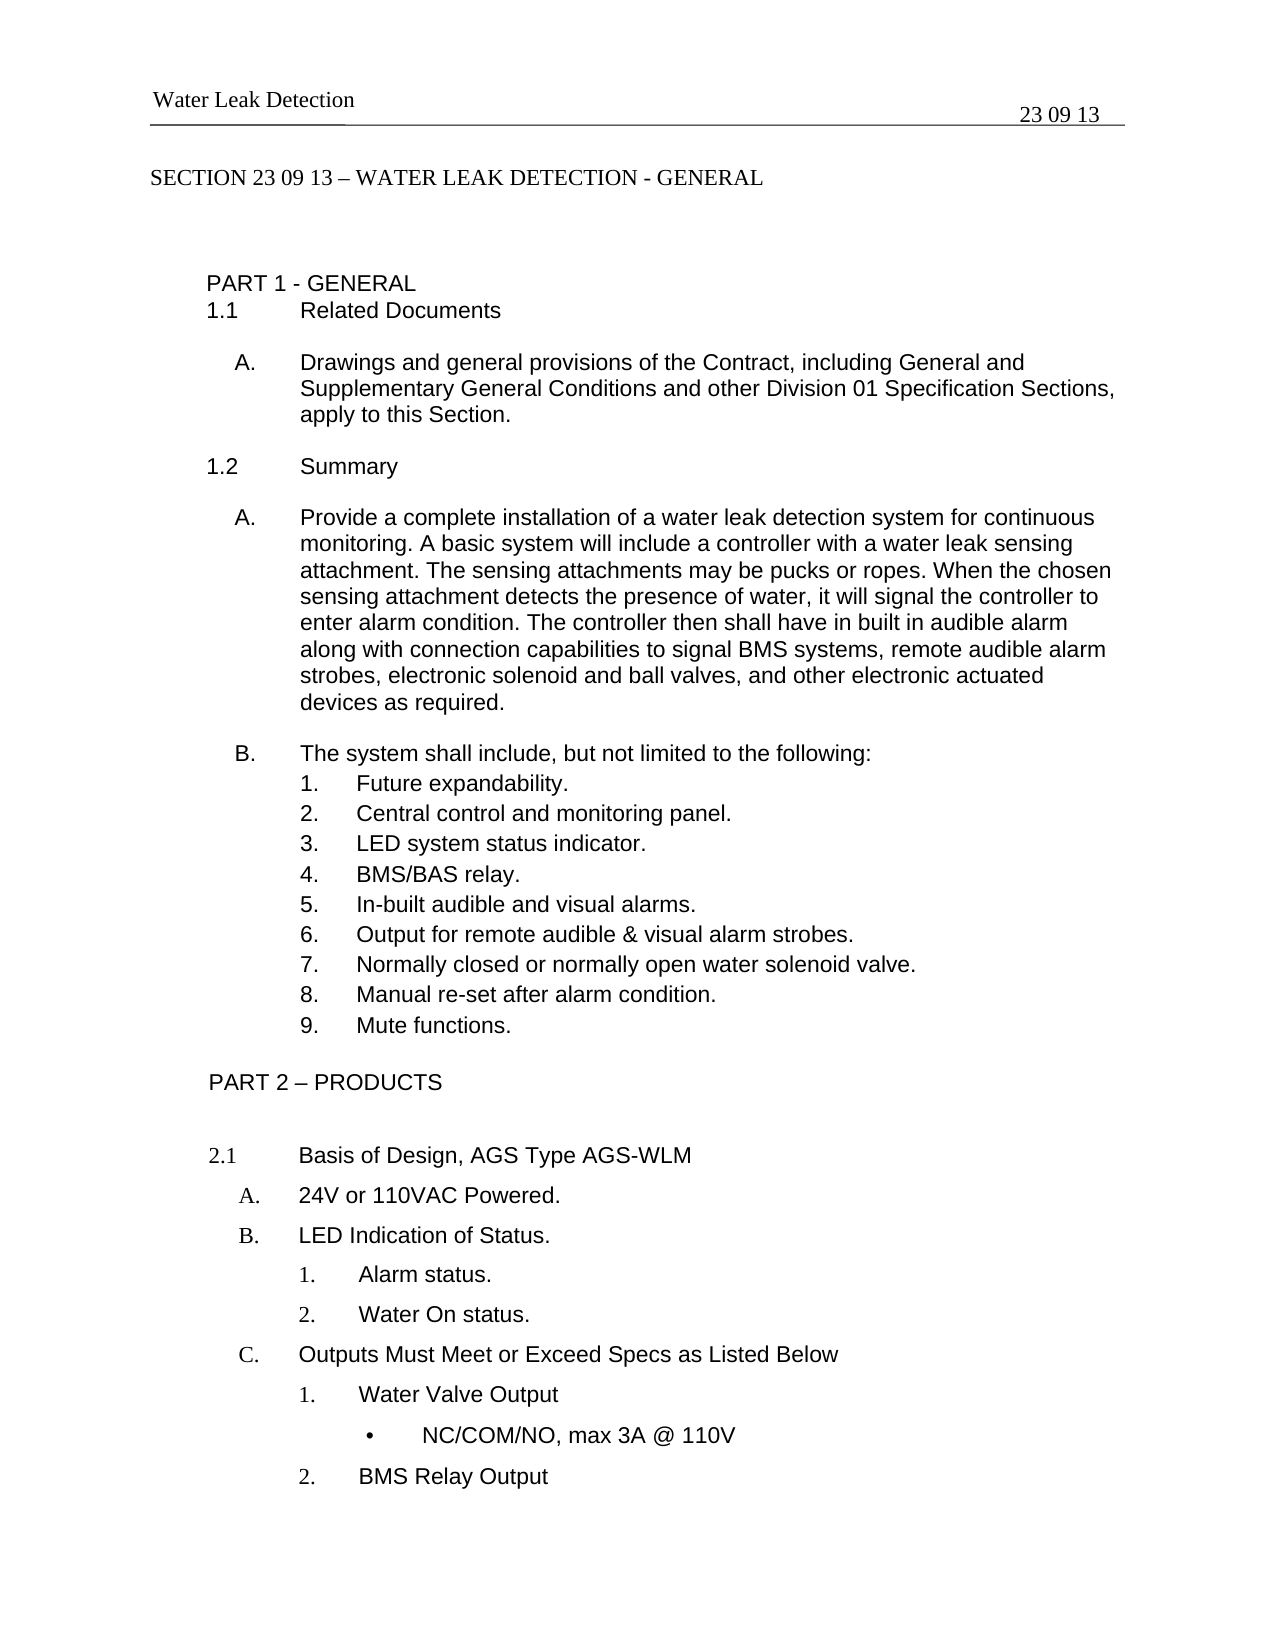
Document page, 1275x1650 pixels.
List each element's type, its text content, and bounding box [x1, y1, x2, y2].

list Normally closed or normally open water solenoid valve. [300, 951, 1125, 978]
list Alarm status. [298, 1261, 1021, 1288]
list BMS Relay Output [298, 1463, 1021, 1489]
list Drawings and general provisions of the Contract, including General and Supplementary General Conditions and other Division 01 Specification Sections, apply to this Section. [234, 348, 1125, 428]
list Provide a complete installation of a water leak detection system for continuous monitoring. A basic system will include a controller with a water leak sensing attachment. The sensing attachments may be pucks or ropes. When the chosen sensing attachment detects the presence of water, it will signal the controller to enter alarm condition. The controller then shall have in built in audible alarm along with connection capabilities to signal BMS systems, remote audible alarm strobes, electronic solenoid and ball valves, and other electronic actuated devices as required. [234, 504, 1125, 715]
list Basis of Design, AGS Type AGS-WLM [208, 1142, 1020, 1169]
list BMS/BAS relay. [300, 861, 1125, 887]
list LED system status indicator. [300, 830, 1125, 857]
list LED Indication of Status. [238, 1222, 1021, 1248]
list Mute functions. [300, 1012, 1125, 1038]
list NC/COM/NO, max 3A @ 110V [366, 1422, 1021, 1448]
list Output for remote audible & visual alarm strobes. [300, 921, 1125, 947]
list Central control and monitoring panel. [300, 800, 1125, 827]
text PART 2 – PRODUCTS [208, 1068, 1125, 1121]
list 24V or 110VAC Powered. [238, 1182, 1021, 1208]
list Outputs Must Meet or Exceed Specs as Listed Below [238, 1341, 1021, 1367]
list In-built audible and visual alarms. [300, 891, 1125, 917]
list Water Valve Output [298, 1381, 1021, 1408]
list Summary [206, 453, 1125, 479]
list The system shall include, but not limited to the following: [234, 740, 1125, 766]
list Related Documents [206, 297, 1125, 323]
list Manual re-set after alarm condition. [300, 981, 1125, 1008]
text PART 1 - GENERAL [187, 270, 1125, 296]
list Future expandability. [300, 770, 1125, 796]
text SECTION 23 09 13 – WATER LEAK DETECTION - GENERAL [150, 164, 981, 191]
list Water On status. [298, 1301, 1021, 1327]
